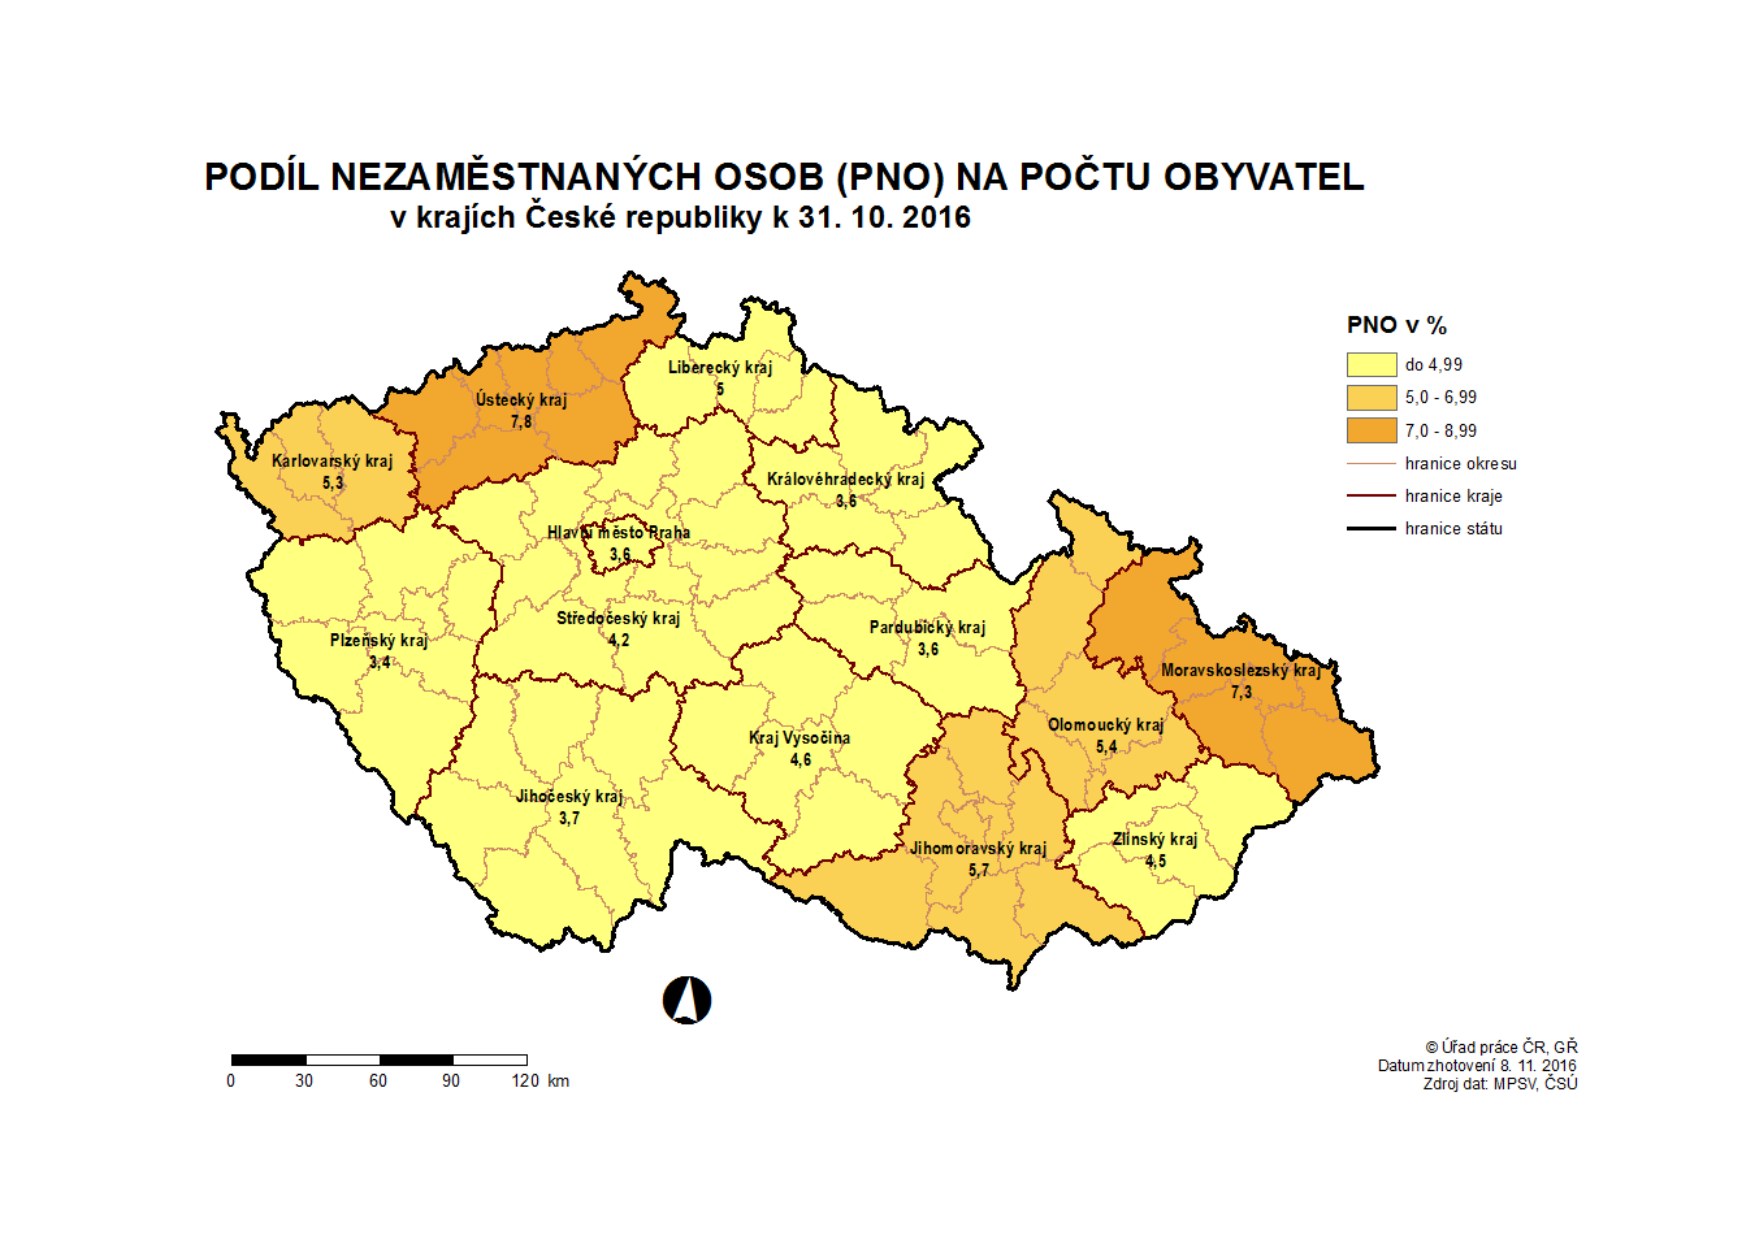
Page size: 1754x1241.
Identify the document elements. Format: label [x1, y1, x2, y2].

picture [147, 103, 1607, 1135]
